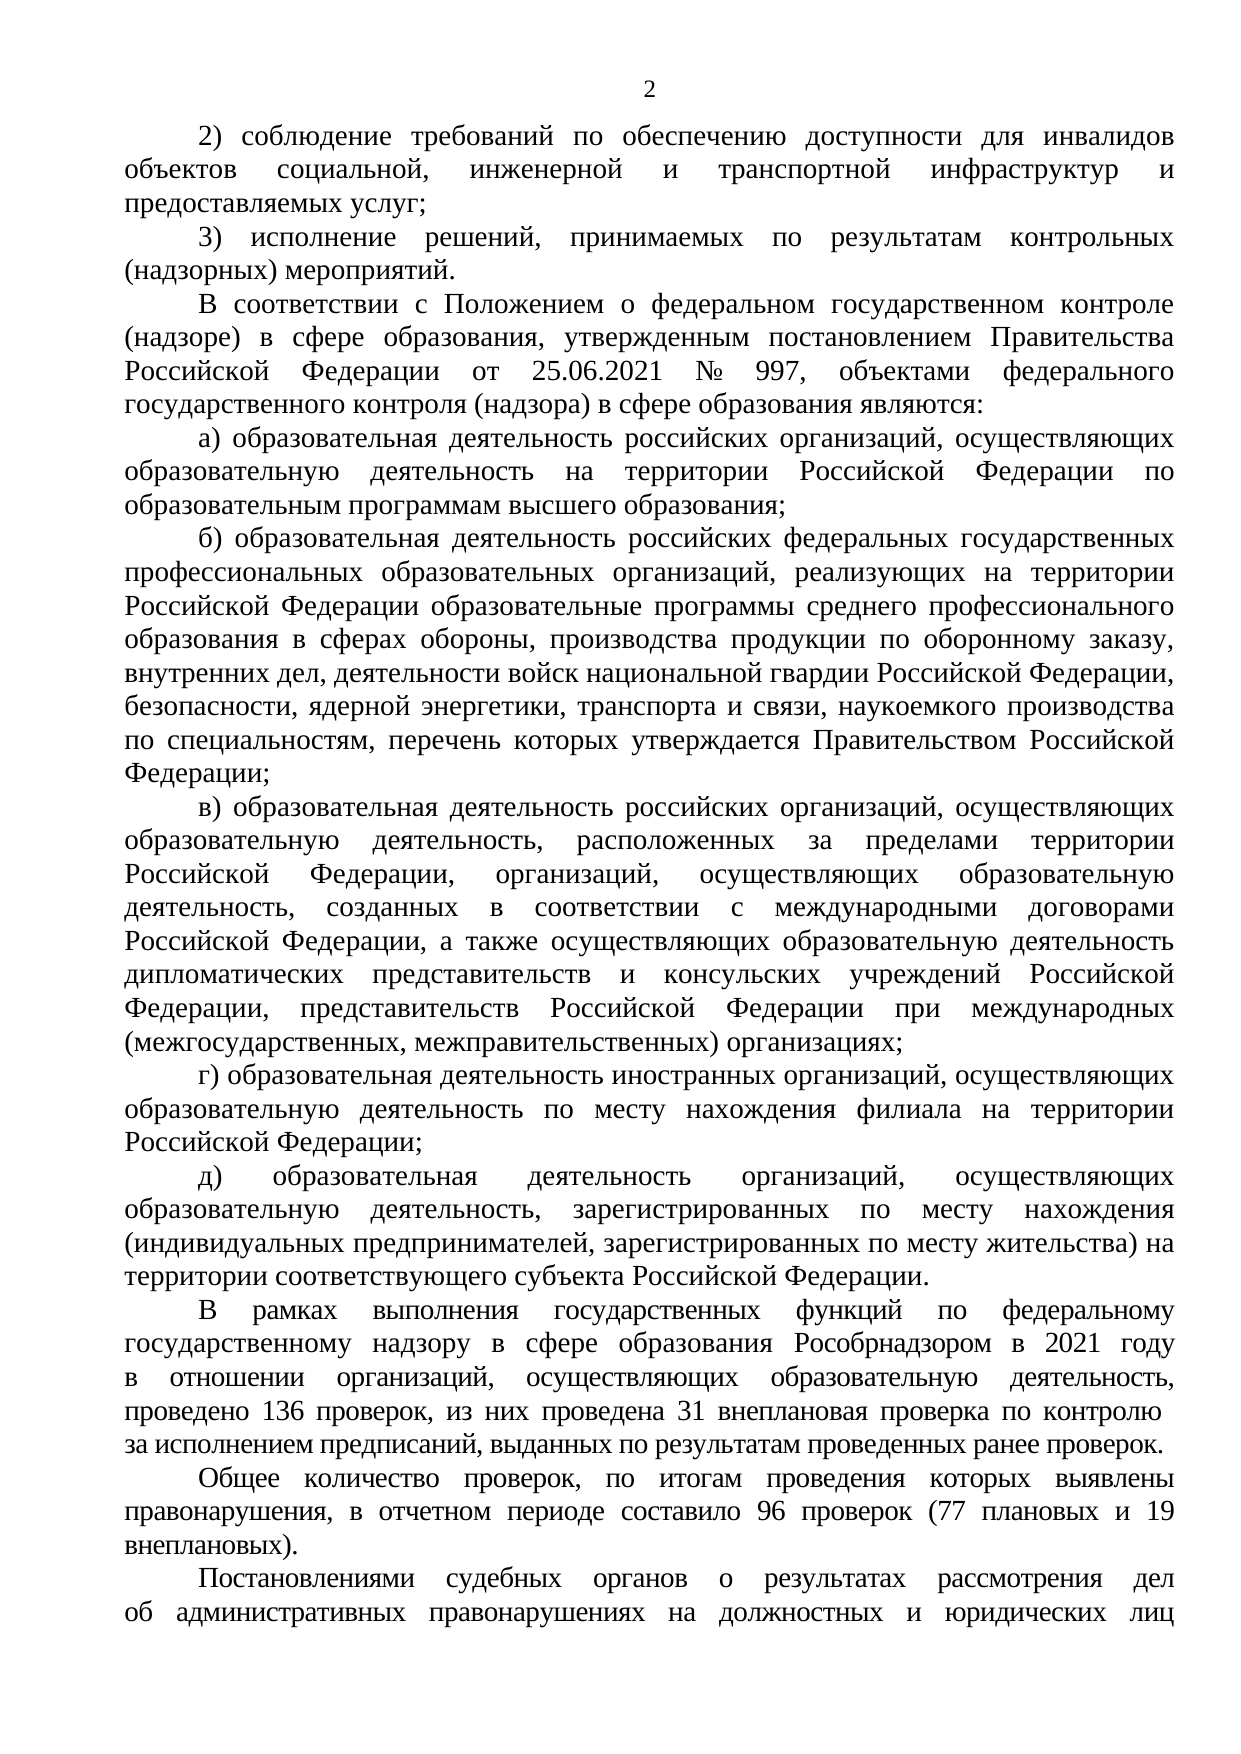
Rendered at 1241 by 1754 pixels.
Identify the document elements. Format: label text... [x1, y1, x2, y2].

text В соответствии с Положением о федеральном государственном контроле (надзоре) в сфере образования, утвержденным постановлением Правительства Российской Федерации от 25.06.2021 № 997, объектами федерального государственного контроля (надзора) в сфере образования являются: [124, 286, 1175, 420]
text 3) исполнение решений, принимаемых по результатам контрольных (надзорных) мероприятий. [124, 219, 1175, 286]
text а) образовательная деятельность российских организаций, осуществляющих образовательную деятельность на территории Российской Федерации по образовательным программам высшего образования; [124, 420, 1175, 521]
text В рамках выполнения государственных функций по федеральному государственному надзору в сфере образования Рособрнадзором в 2021 году в отношении организаций, осуществляющих образовательную деятельность, проведено 136 проверок, из них проведена 31 внеплановая проверка по контролю за исполнением предписаний, выданных по результатам проведенных ранее проверок. [124, 1292, 1175, 1460]
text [124, 1560, 1175, 1627]
text 2) соблюдение требований по обеспечению доступности для инвалидов объектов социальной, инженерной и транспортной инфраструктур и предоставляемых услуг; [124, 118, 1175, 219]
text в) образовательная деятельность российских организаций, осуществляющих образовательную деятельность, расположенных за пределами территории Российской Федерации, организаций, осуществляющих образовательную деятельность, созданных в соответствии с международными договорами Российской Федерации, а также осуществляющих образовательную деятельность дипломатических представительств и консульских учреждений Российской Федерации, представительств Российской Федерации при международных (межгосударственных, межправительственных) организациях; [124, 789, 1175, 1057]
text д) образовательная деятельность организаций, осуществляющих образовательную деятельность, зарегистрированных по месту нахождения (индивидуальных предпринимателей, зарегистрированных по месту жительства) на территории соответствующего субъекта Российской Федерации. [124, 1158, 1175, 1292]
text Общее количество проверок, по итогам проведения которых выявлены правонарушения, в отчетном периоде составило 96 проверок (77 плановых и 19 внеплановых). [124, 1460, 1175, 1560]
text б) образовательная деятельность российских федеральных государственных профессиональных образовательных организаций, реализующих на территории Российской Федерации образовательные программы среднего профессионального образования в сферах обороны, производства продукции по оборонному заказу, внутренних дел, деятельности войск национальной гвардии Российской Федерации, безопасности, ядерной энергетики, транспорта и связи, наукоемкого производства по специальностям, перечень которых утверждается Правительством Российской Федерации; [124, 521, 1175, 789]
text г) образовательная деятельность иностранных организаций, осуществляющих образовательную деятельность по месту нахождения филиала на территории Российской Федерации; [124, 1057, 1175, 1158]
